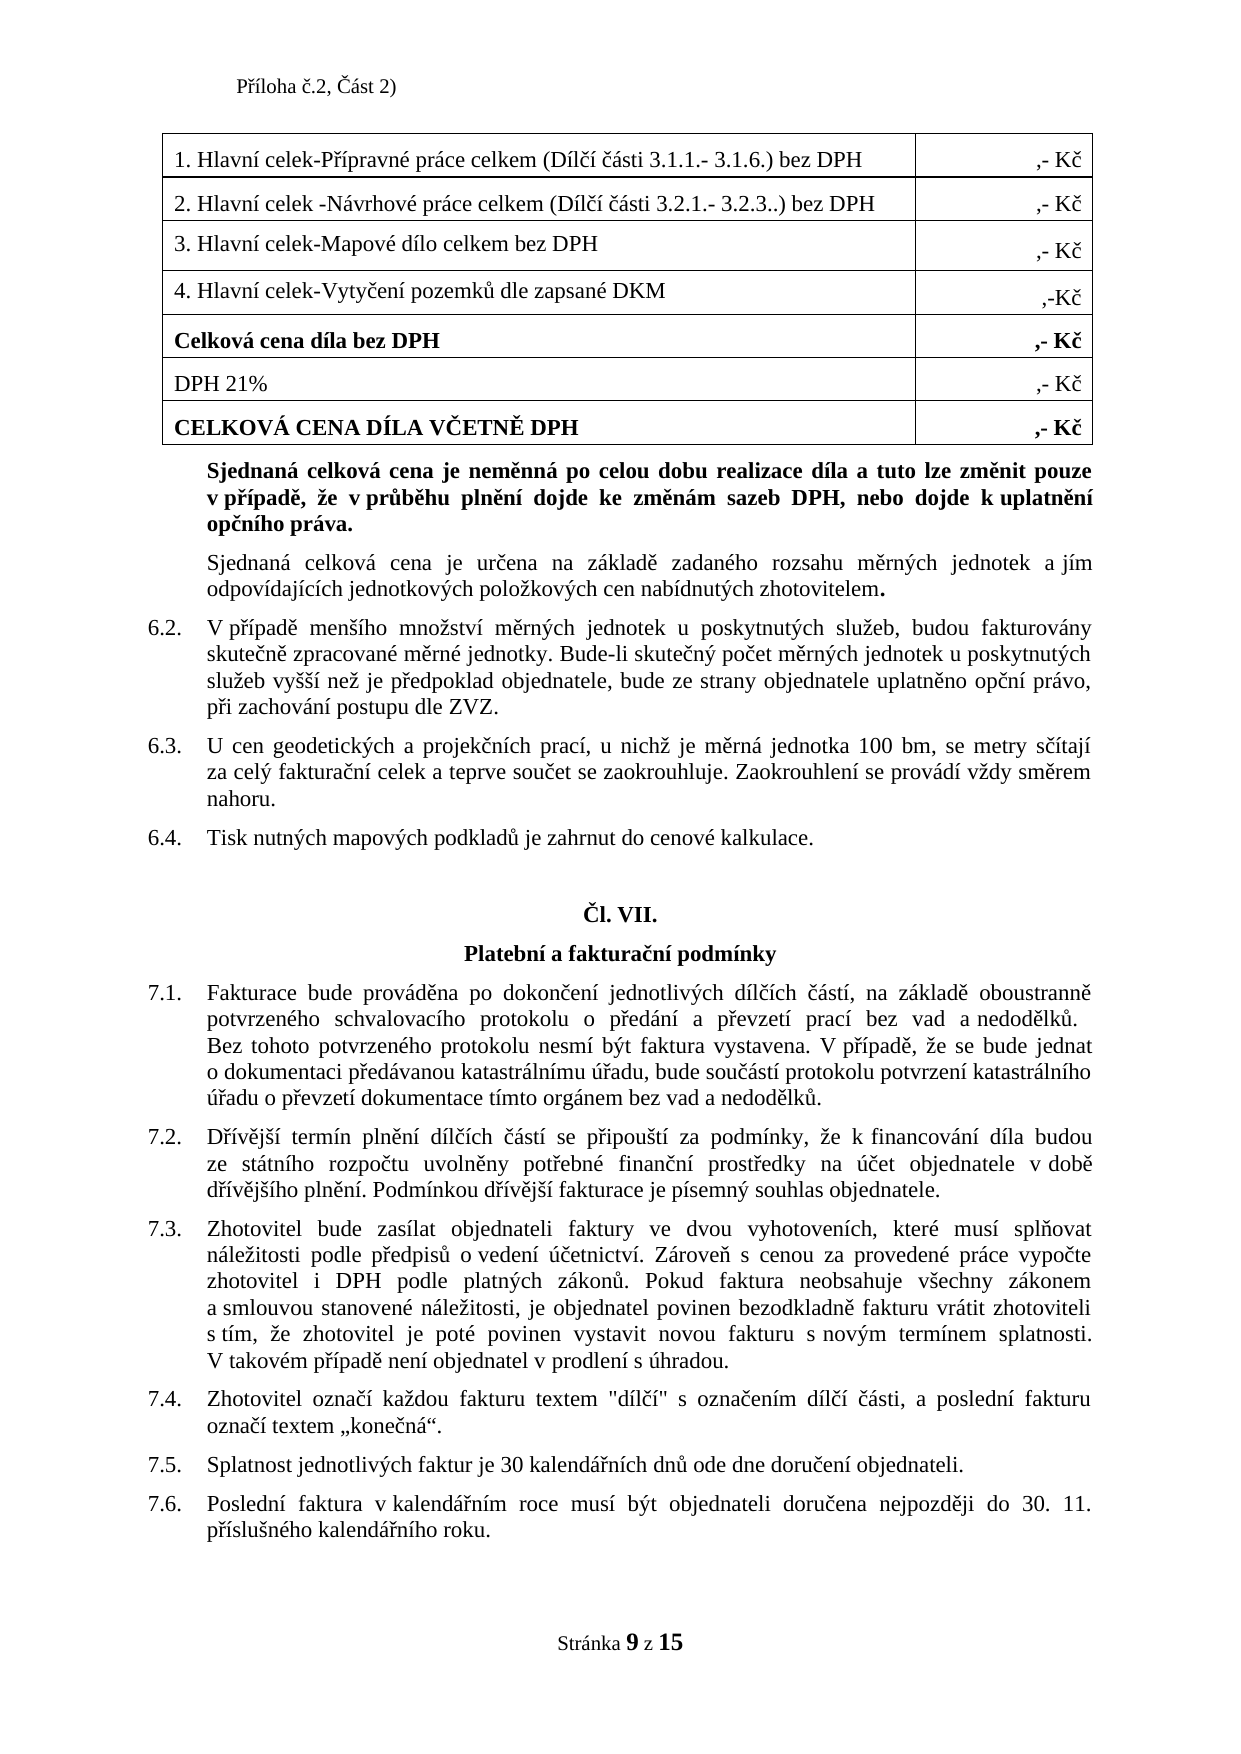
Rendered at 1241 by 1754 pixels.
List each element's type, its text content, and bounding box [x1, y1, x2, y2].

list V případě menšího množství měrných jednotek u poskytnutých služeb, budou fakturovány skutečně zpracované měrné jednotky. Bude-li skutečný počet měrných jednotek u poskytnutých služeb vyšší než je předpoklad objednatele, bude ze strany objednatele uplatněno opční právo, při zachování postupu dle ZVZ. [148, 614, 1093, 719]
text Sjednaná celková cena je určena na základě zadaného rozsahu měrných jednotek a jím odpovídajících jednotkových položkových cen nabídnutých zhotovitelem. [207, 549, 1093, 602]
table_cell Celková cena díla bez DPH [163, 315, 915, 357]
text Čl. VII. [148, 901, 1093, 928]
table_header 1. Hlavní celek-Přípravné práce celkem (Dílčí části 3.1.1.- 3.1.6.) bez DPH [163, 134, 915, 176]
table_cell ,-Kč [916, 271, 1092, 313]
list Zhotovitel bude zasílat objednateli faktury ve dvou vyhotoveních, které musí splňovat náležitosti podle předpisů o vedení účetnictví. Zároveň s cenou za provedené práce vypočte zhotovitel i DPH podle platných zákonů. Pokud faktura neobsahuje všechny zákonem a smlouvou stanovené náležitosti, je objednatel povinen bezodkladně fakturu vrátit zhotoviteli s tím, že zhotovitel je poté povinen vystavit novou fakturu s novým termínem splatnosti. V takovém případě není objednatel v prodlení s úhradou. [148, 1215, 1093, 1373]
list Fakturace bude prováděna po dokončení jednotlivých dílčích částí, na základě oboustranně potvrzeného schvalovacího protokolu o předání a převzetí prací bez vad a nedodělků. Bez tohoto potvrzeného protokolu nesmí být faktura vystavena. V případě, že se bude jednat o dokumentaci předávanou katastrálnímu úřadu, bude součástí protokolu potvrzení katastrálního úřadu o převzetí dokumentace tímto orgánem bez vad a nedodělků. [148, 979, 1093, 1111]
table_cell ,- Kč [916, 221, 1092, 270]
table_cell DPH 21% [163, 358, 915, 400]
text Sjednaná celková cena je neměnná po celou dobu realizace díla a tuto lze změnit pouze v případě, že v průběhu plnění dojde ke změnám sazeb DPH, nebo dojde k uplatnění opčního práva. [207, 457, 1093, 536]
table_cell CELKOVÁ CENA DÍLA VČETNĚ DPH [163, 401, 915, 444]
list U cen geodetických a projekčních prací, u nichž je měrná jednotka 100 bm, se metry sčítají za celý fakturační celek a teprve součet se zaokrouhluje. Zaokrouhlení se provádí vždy směrem nahoru. [148, 732, 1093, 811]
table_cell 3. Hlavní celek-Mapové dílo celkem bez DPH [163, 221, 915, 270]
list Splatnost jednotlivých faktur je 30 kalendářních dnů ode dne doručení objednateli. [148, 1451, 1093, 1477]
list Zhotovitel označí každou fakturu textem "dílčí" s označením dílčí části, a poslední fakturu označí textem „konečná“. [148, 1386, 1093, 1438]
table_header ,- Kč [916, 134, 1092, 176]
table_cell ,- Kč [916, 401, 1092, 444]
list Poslední faktura v kalendářním roce musí být objednateli doručena nejpozději do 30. 11. příslušného kalendářního roku. [148, 1489, 1093, 1542]
table_cell ,- Kč [916, 178, 1092, 220]
table_cell ,- Kč [916, 315, 1092, 357]
table_cell ,- Kč [916, 358, 1092, 400]
subtitle Platební a fakturační podmínky [148, 940, 1093, 967]
table_cell 4. Hlavní celek-Vytyčení pozemků dle zapsané DKM [163, 271, 915, 313]
list Dřívější termín plnění dílčích částí se připouští za podmínky, že k financování díla budou ze státního rozpočtu uvolněny potřebné finanční prostředky na účet objednatele v době dřívějšího plnění. Podmínkou dřívější fakturace je písemný souhlas objednatele. [148, 1123, 1093, 1202]
list Tisk nutných mapových podkladů je zahrnut do cenové kalkulace. [148, 824, 1093, 850]
table_cell 2. Hlavní celek -Návrhové práce celkem (Dílčí části 3.2.1.- 3.2.3..) bez DPH [163, 178, 915, 220]
